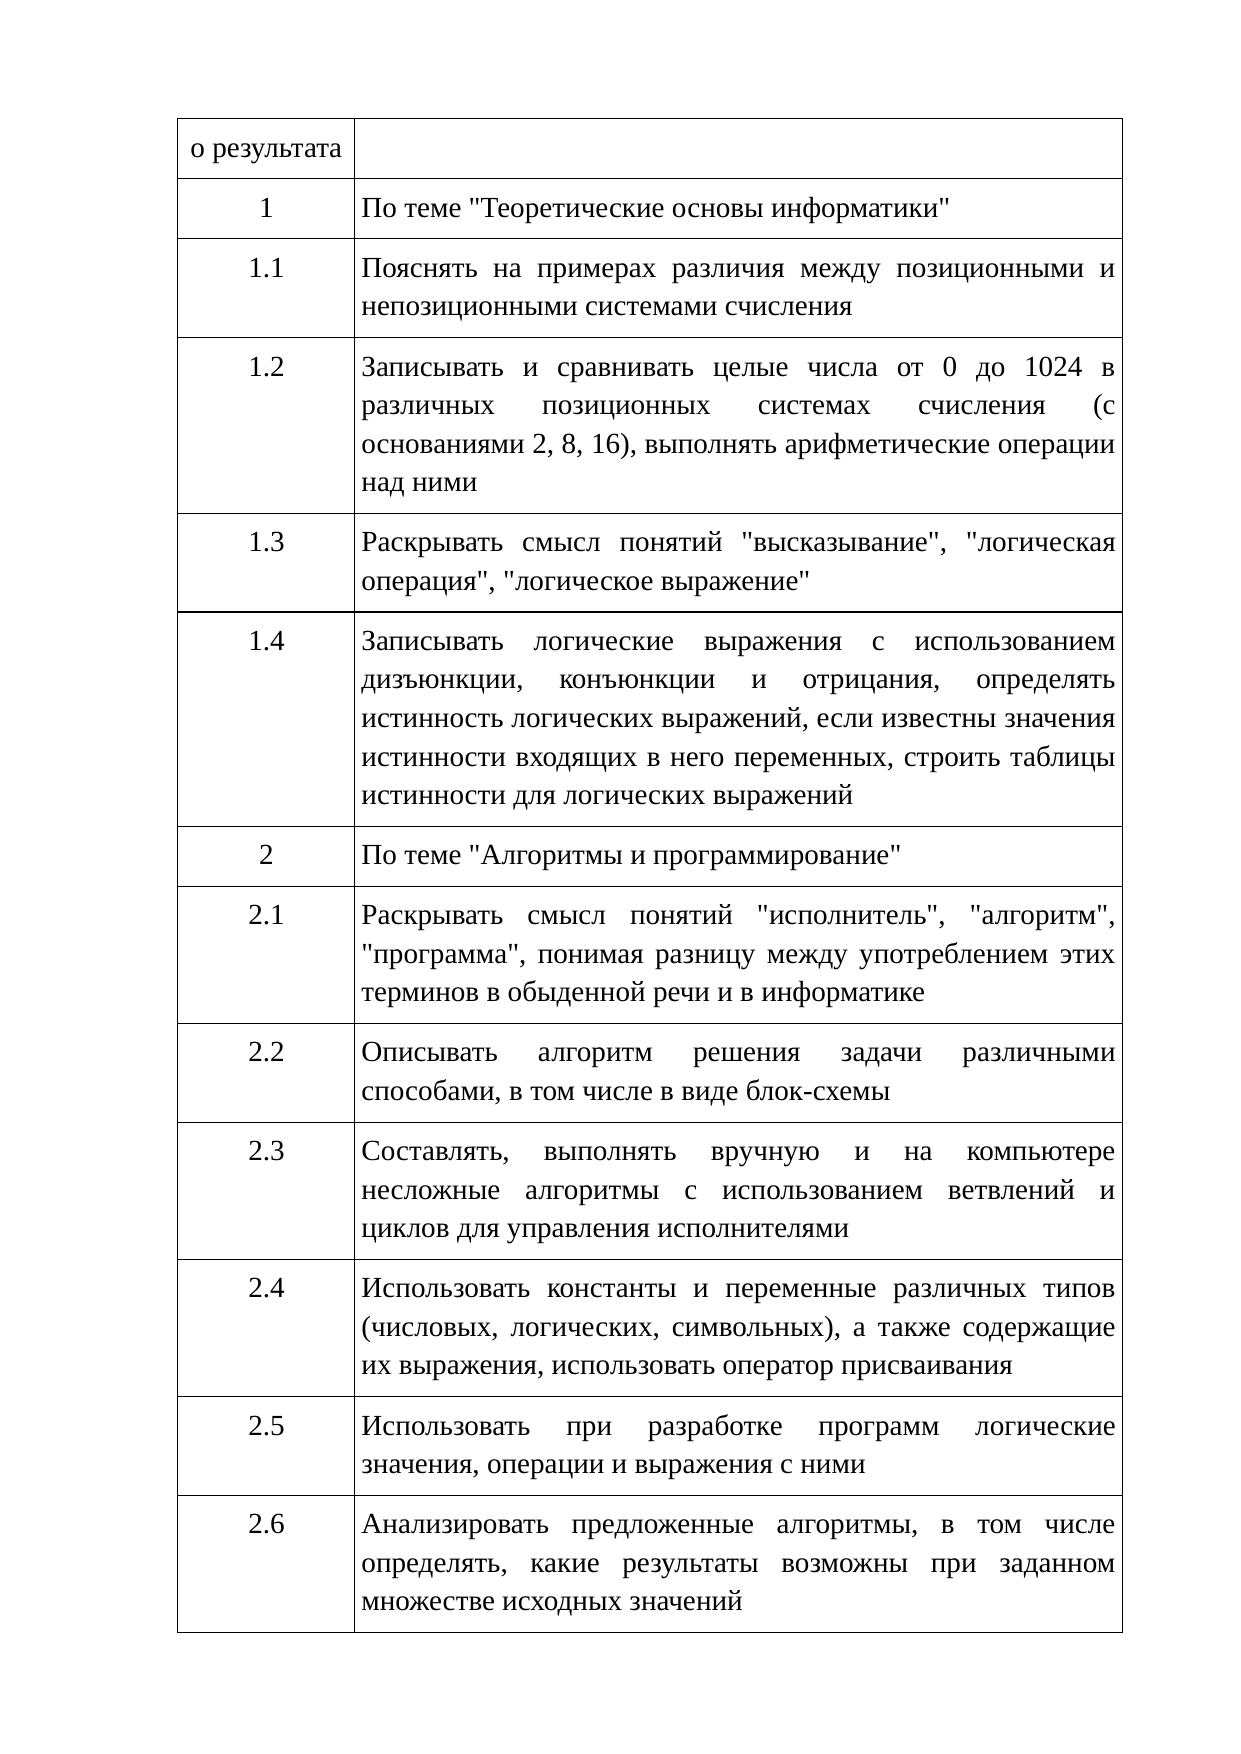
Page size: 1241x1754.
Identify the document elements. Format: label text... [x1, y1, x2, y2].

table_cell Раскрывать смысл понятий "исполнитель", "алгоритм", "программа", понимая разницу между употреблением этих терминов в обыденной речи и в информатике [355, 887, 1122, 1023]
table_cell Раскрывать смысл понятий "высказывание", "логическая операция", "логическое выражение" [355, 514, 1122, 611]
table_cell Записывать и сравнивать целые числа от 0 до 1024 в различных позиционных системах счисления (с основаниями 2, 8, 16), выполнять арифметические операции над ними [355, 338, 1122, 513]
table_cell 1.1 [178, 239, 354, 337]
table_cell 1.2 [178, 338, 354, 513]
table_cell По теме "Теоретические основы информатики" [355, 179, 1122, 238]
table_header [178, 119, 354, 178]
table_cell 2.5 [178, 1397, 354, 1494]
table_cell 2.4 [178, 1260, 354, 1396]
table_cell 1.4 [178, 613, 354, 826]
table_cell 2.2 [178, 1024, 354, 1122]
table_cell 2.6 [178, 1496, 354, 1632]
table_cell Составлять, выполнять вручную и на компьютере несложные алгоритмы с использованием ветвлений и циклов для управления исполнителями [355, 1123, 1122, 1259]
table_cell 1 [178, 179, 354, 238]
table_cell Анализировать предложенные алгоритмы, в том числе определять, какие результаты возможны при заданном множестве исходных значений [355, 1496, 1122, 1632]
table_cell Записывать логические выражения с использованием дизъюнкции, конъюнкции и отрицания, определять истинность логических выражений, если известны значения истинности входящих в него переменных, строить таблицы истинности для логических выражений [355, 613, 1122, 826]
table_cell Описывать алгоритм решения задачи различными способами, в том числе в виде блок-схемы [355, 1024, 1122, 1122]
table_cell Пояснять на примерах различия между позиционными и непозиционными системами счисления [355, 239, 1122, 337]
table_cell Использовать константы и переменные различных типов (числовых, логических, символьных), а также содержащие их выражения, использовать оператор присваивания [355, 1260, 1122, 1396]
table_cell 2 [178, 827, 354, 886]
table_cell Использовать при разработке программ логические значения, операции и выражения с ними [355, 1397, 1122, 1494]
table_cell 2.3 [178, 1123, 354, 1259]
table_cell По теме "Алгоритмы и программирование" [355, 827, 1122, 886]
table_cell 1.3 [178, 514, 354, 611]
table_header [355, 119, 1122, 178]
table_cell 2.1 [178, 887, 354, 1023]
